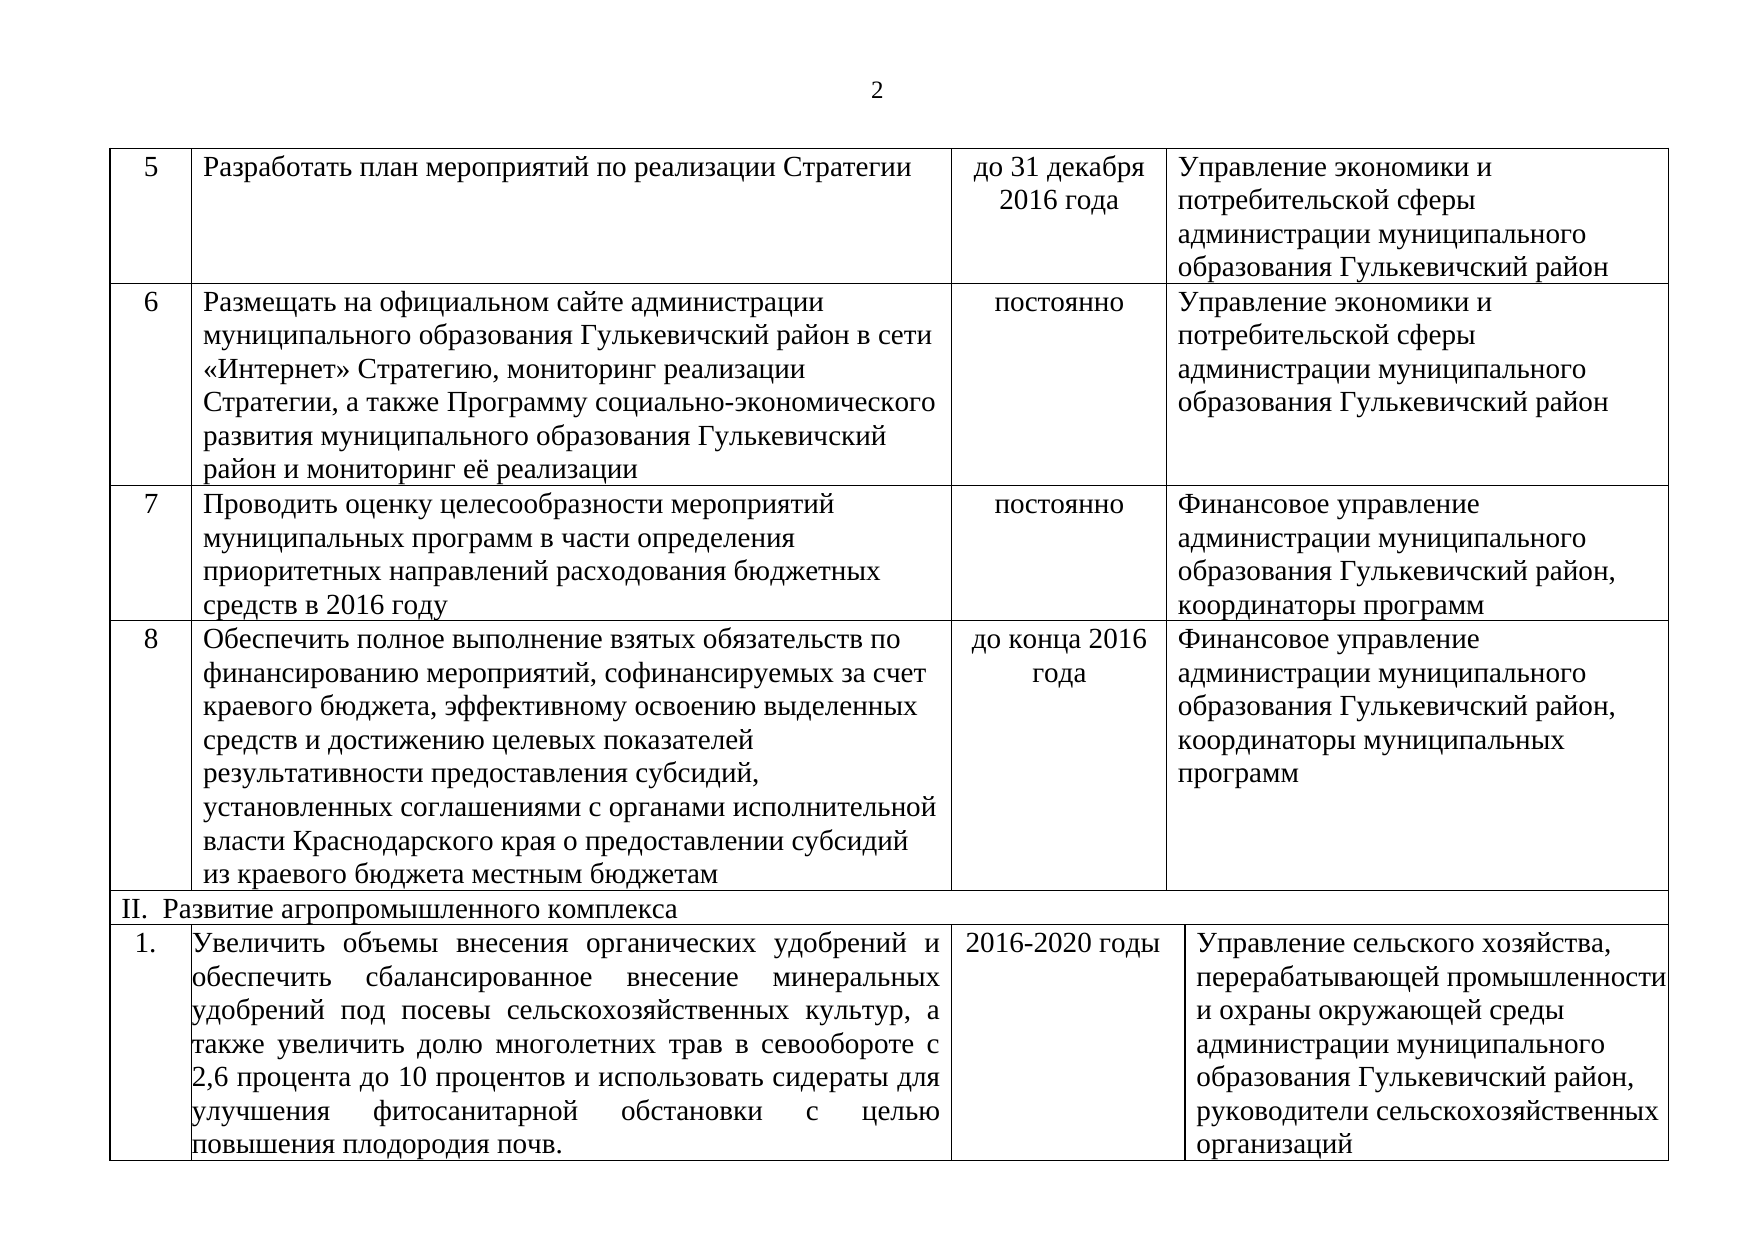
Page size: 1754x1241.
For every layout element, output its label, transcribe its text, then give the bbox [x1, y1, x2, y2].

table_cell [1186, 925, 1668, 1160]
table_cell 2016-2020 годы [952, 925, 1184, 1160]
table_cell Обеспечить полное выполнение взятых обязательств по финансированию мероприятий, софинансируемых за счет краевого бюджета, эффективному освоению выделенных средств и достижению целевых показателей результативности предоставления субсидий, установленных соглашениями с органами исполнительной власти Краснодарского края о предоставлении субсидий из краевого бюджета местным бюджетам [192, 621, 951, 890]
table_cell постоянно [952, 486, 1166, 620]
table_cell до конца 2016 года [952, 621, 1166, 890]
table_cell Размещать на официальном сайте администрации муниципального образования Гулькевичский район в сети «Интернет» Стратегию, мониторинг реализации Стратегии, а также Программу социально-экономического развития муниципального образования Гулькевичский район и мониторинг её реализации [192, 284, 951, 485]
table_cell постоянно [952, 284, 1166, 485]
table_cell Увеличить объемы внесения органических удобрений и обеспечить сбалансированное внесение минеральных удобрений под посевы сельскохозяйственных культур, а также увеличить долю многолетних трав в севообороте с 2,6 процента до 10 процентов и использовать сидераты для улучшения фитосанитарной обстановки с целью повышения плодородия почв. [192, 925, 951, 1160]
table_cell Проводить оценку целесообразности мероприятий муниципальных программ в части определения приоритетных направлений расходования бюджетных средств в 2016 году [192, 486, 951, 620]
table_cell II. Развитие агропромышленного комплекса [111, 891, 1668, 924]
table_cell 8 [111, 621, 191, 890]
table_cell 6 [111, 284, 191, 485]
table_cell Финансовое управление администрации муниципального образования Гулькевичский район, координаторы муниципальных программ [1167, 621, 1668, 890]
table_cell 5 [111, 149, 191, 283]
table_cell 1. [111, 925, 191, 1160]
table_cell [1167, 149, 1668, 283]
table_cell Финансовое управление администрации муниципального образования Гулькевичский район, координаторы программ [1167, 486, 1668, 620]
table_cell Разработать план мероприятий по реализации Стратегии [192, 149, 951, 283]
table_cell до 31 декабря 2016 года [952, 149, 1166, 283]
table_cell Управление экономики и потребительской сферы администрации муниципального образования Гулькевичский район [1167, 284, 1668, 485]
table_cell 7 [111, 486, 191, 620]
